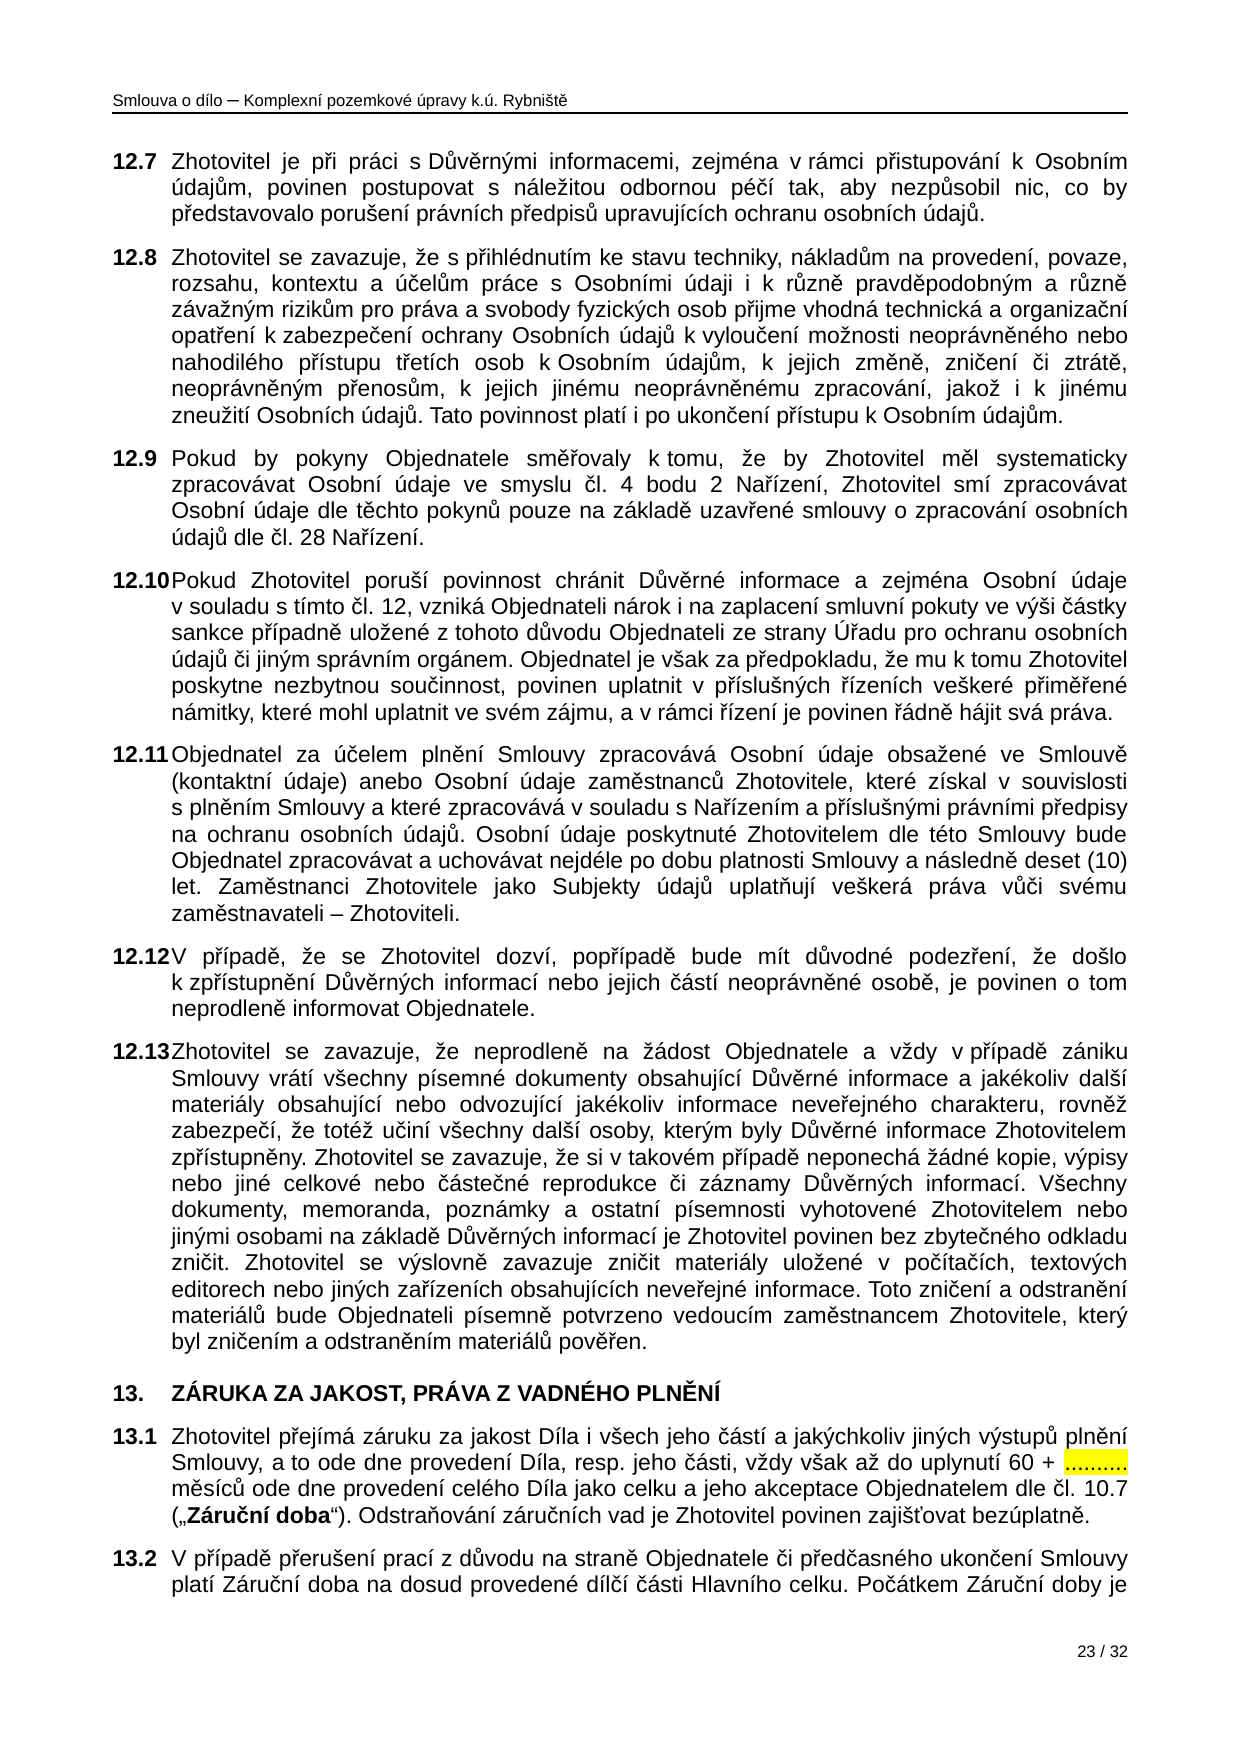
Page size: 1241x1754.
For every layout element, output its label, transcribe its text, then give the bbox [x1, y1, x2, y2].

text Zhotovitel přejímá záruku za jakost Díla i všech jeho částí a jakýchkoliv jiných výstupů plnění Smlouvy, a to ode dne provedení Díla, resp. jeho části, vždy však až do uplynutí 60 + .......... měsíců ode dne provedení celého Díla jako celku a jeho akceptace Objednatelem dle čl. 10.7 („Záruční doba“). Odstraňování záručních vad je Zhotovitel povinen zajišťovat bezúplatně. [112, 1423, 1128, 1528]
text Zhotovitel je při práci s Důvěrnými informacemi, zejména v rámci přistupování k Osobním údajům, povinen postupovat s náležitou odbornou péčí tak, aby nezpůsobil nic, co by představovalo porušení právních předpisů upravujících ochranu osobních údajů. [112, 148, 1128, 227]
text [112, 1545, 1128, 1597]
text Pokud Zhotovitel poruší povinnost chránit Důvěrné informace a zejména Osobní údaje v souladu s tímto čl. 12, vzniká Objednateli nárok i na zaplacení smluvní pokuty ve výši částky sankce případně uložené z tohoto důvodu Objednateli ze strany Úřadu pro ochranu osobních údajů či jiným správním orgánem. Objednatel je však za předpokladu, že mu k tomu Zhotovitel poskytne nezbytnou součinnost, povinen uplatnit v příslušných řízeních veškeré přiměřené námitky, které mohl uplatnit ve svém zájmu, a v rámci řízení je povinen řádně hájit svá práva. [112, 567, 1128, 725]
text Pokud by pokyny Objednatele směřovaly k tomu, že by Zhotovitel měl systematicky zpracovávat Osobní údaje ve smyslu čl. 4 bodu 2 Nařízení, Zhotovitel smí zpracovávat Osobní údaje dle těchto pokynů pouze na základě uzavřené smlouvy o zpracování osobních údajů dle čl. 28 Nařízení. [112, 444, 1128, 550]
text Záruka za jakost, práva z vadného plnění [112, 1379, 1128, 1406]
text Zhotovitel se zavazuje, že neprodleně na žádost Objednatele a vždy v případě zániku Smlouvy vrátí všechny písemné dokumenty obsahující Důvěrné informace a jakékoliv další materiály obsahující nebo odvozující jakékoliv informace neveřejného charakteru, rovněž zabezpečí, že totéž učiní všechny další osoby, kterým byly Důvěrné informace Zhotovitelem zpřístupněny. Zhotovitel se zavazuje, že si v takovém případě neponechá žádné kopie, výpisy nebo jiné celkové nebo částečné reprodukce či záznamy Důvěrných informací. Všechny dokumenty, memoranda, poznámky a ostatní písemnosti vyhotovené Zhotovitelem nebo jinými osobami na základě Důvěrných informací je Zhotovitel povinen bez zbytečného odkladu zničit. Zhotovitel se výslovně zavazuje zničit materiály uložené v počítačích, textových editorech nebo jiných zařízeních obsahujících neveřejné informace. Toto zničení a odstranění materiálů bude Objednateli písemně potvrzeno vedoucím zaměstnancem Zhotovitele, který byl zničením a odstraněním materiálů pověřen. [112, 1038, 1128, 1354]
text Zhotovitel se zavazuje, že s přihlédnutím ke stavu techniky, nákladům na provedení, povaze, rozsahu, kontextu a účelům práce s Osobními údaji i k různě pravděpodobným a různě závažným rizikům pro práva a svobody fyzických osob přijme vhodná technická a organizační opatření k zabezpečení ochrany Osobních údajů k vyloučení možnosti neoprávněného nebo nahodilého přístupu třetích osob k Osobním údajům, k jejich změně, zničení či ztrátě, neoprávněným přenosům, k jejich jinému neoprávněnému zpracování, jakož i k jinému zneužití Osobních údajů. Tato povinnost platí i po ukončení přístupu k Osobním údajům. [112, 243, 1128, 428]
text Objednatel za účelem plnění Smlouvy zpracovává Osobní údaje obsažené ve Smlouvě (kontaktní údaje) anebo Osobní údaje zaměstnanců Zhotovitele, které získal v souvislosti s plněním Smlouvy a které zpracovává v souladu s Nařízením a příslušnými právními předpisy na ochranu osobních údajů. Osobní údaje poskytnuté Zhotovitelem dle této Smlouvy bude Objednatel zpracovávat a uchovávat nejdéle po dobu platnosti Smlouvy a následně deset (10) let. Zaměstnanci Zhotovitele jako Subjekty údajů uplatňují veškerá práva vůči svému zaměstnavateli – Zhotoviteli. [112, 741, 1128, 926]
text V případě, že se Zhotovitel dozví, popřípadě bude mít důvodné podezření, že došlo k zpřístupnění Důvěrných informací nebo jejich částí neoprávněné osobě, je povinen o tom neprodleně informovat Objednatele. [112, 943, 1128, 1022]
